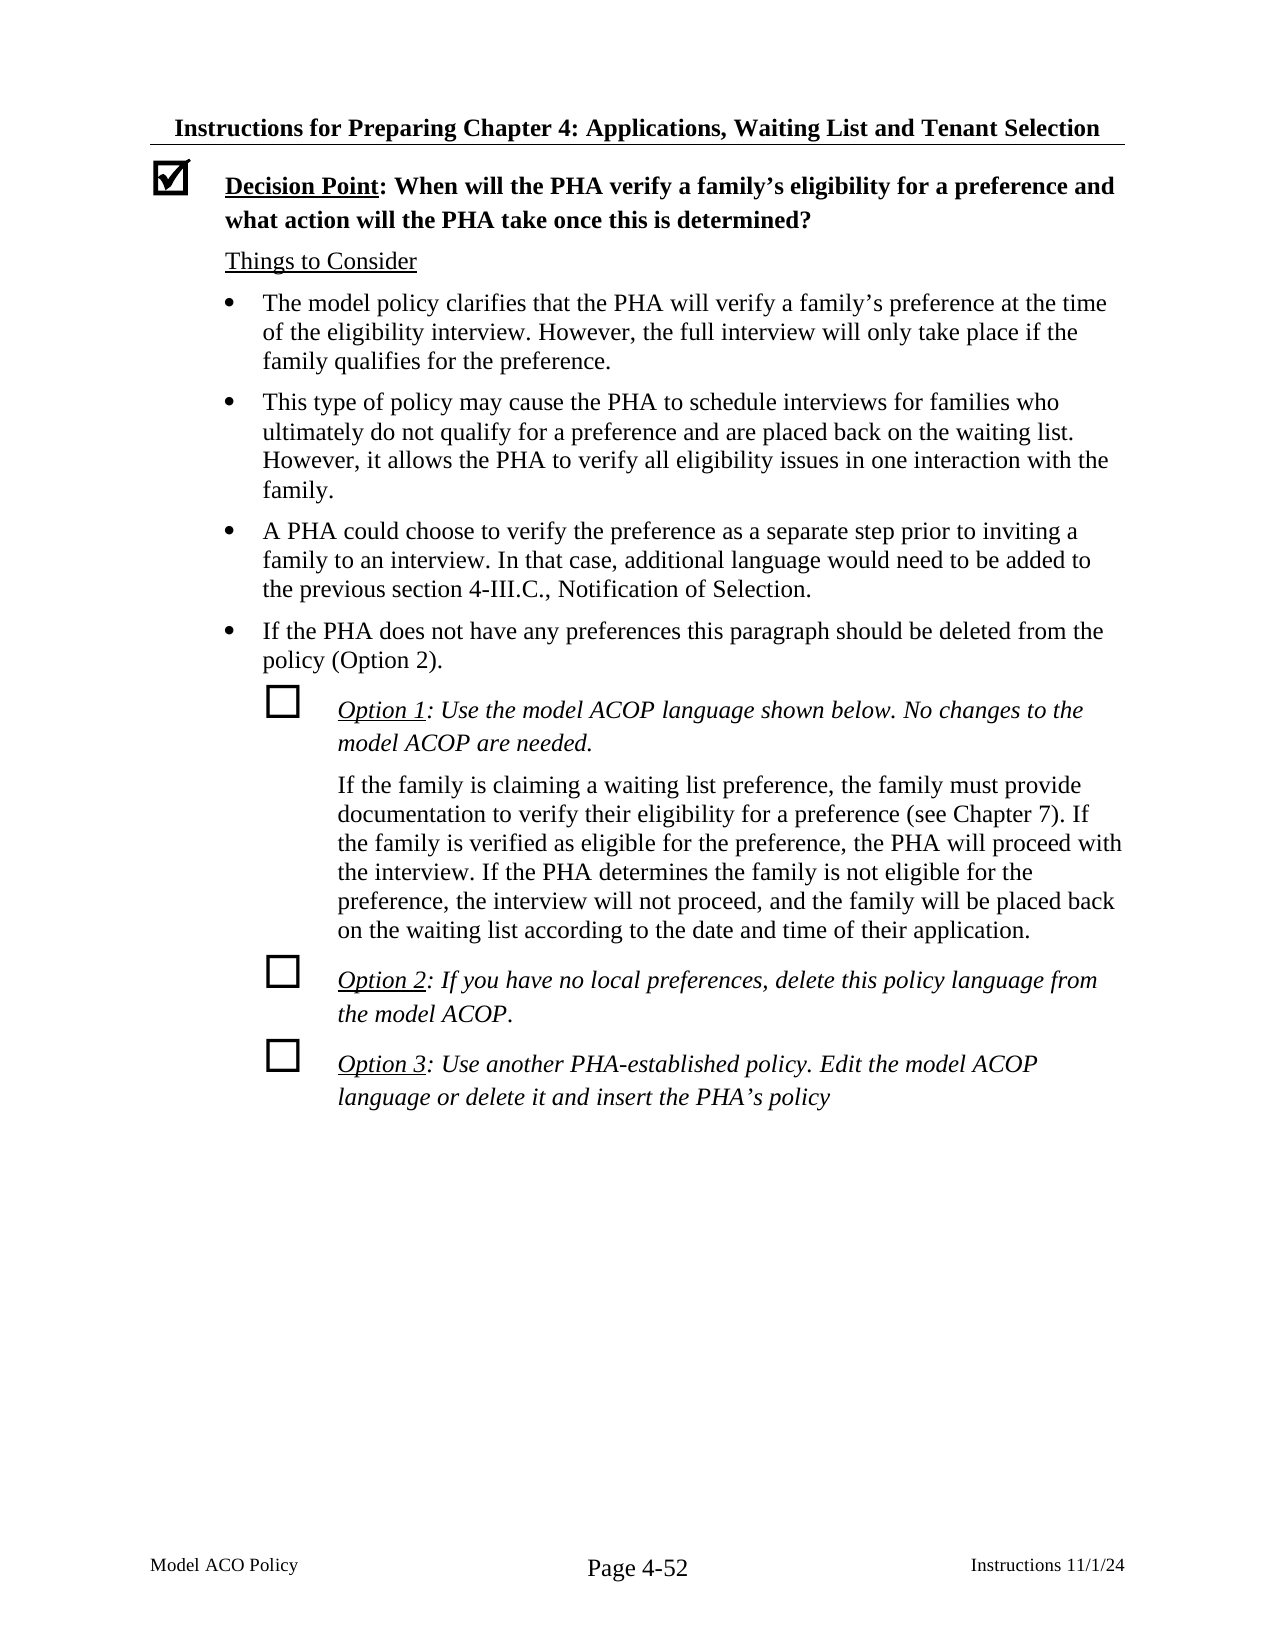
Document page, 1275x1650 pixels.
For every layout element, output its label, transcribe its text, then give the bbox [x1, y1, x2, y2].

text Option 2: If you have no local preferences, delete this policy language from the model ACOP. [262, 957, 1125, 1028]
text Things to Consider [225, 246, 1125, 275]
list A PHA could choose to verify the preference as a separate step prior to inviting a family to an interview. In that case, additional language would need to be added to the previous section 4-III.C., Notification of Selection. [225, 516, 1125, 603]
text Option 1: Use the model ACOP language shown below. No changes to the model ACOP are needed. [262, 686, 1125, 757]
text Option 3: Use another PHA-established policy. Edit the model ACOP language or delete it and insert the PHA’s policy [262, 1040, 1125, 1111]
list This type of policy may cause the PHA to schedule interviews for families who ultimately do not qualify for a preference and are placed back on the waiting list. However, it allows the PHA to verify all eligibility issues in one interaction with the family. [225, 387, 1125, 503]
text If the family is claiming a waiting list preference, the family must provide documentation to verify their eligibility for a preference (see Chapter 7). If the family is verified as eligible for the preference, the PHA will proceed with the interview. If the PHA determines the family is not eligible for the preference, the interview will not proceed, and the family will be placed back on the waiting list according to the date and time of their application. [337, 770, 1125, 944]
list If the PHA does not have any preferences this paragraph should be deleted from the policy (Option 2). [225, 616, 1125, 674]
text Decision Point: When will the PHA verify a family’s eligibility for a preference and what action will the PHA take once this is determined? [150, 162, 1125, 233]
list The model policy clarifies that the PHA will verify a family’s preference at the time of the eligibility interview. However, the full interview will only take place if the family qualifies for the preference. [225, 288, 1125, 375]
